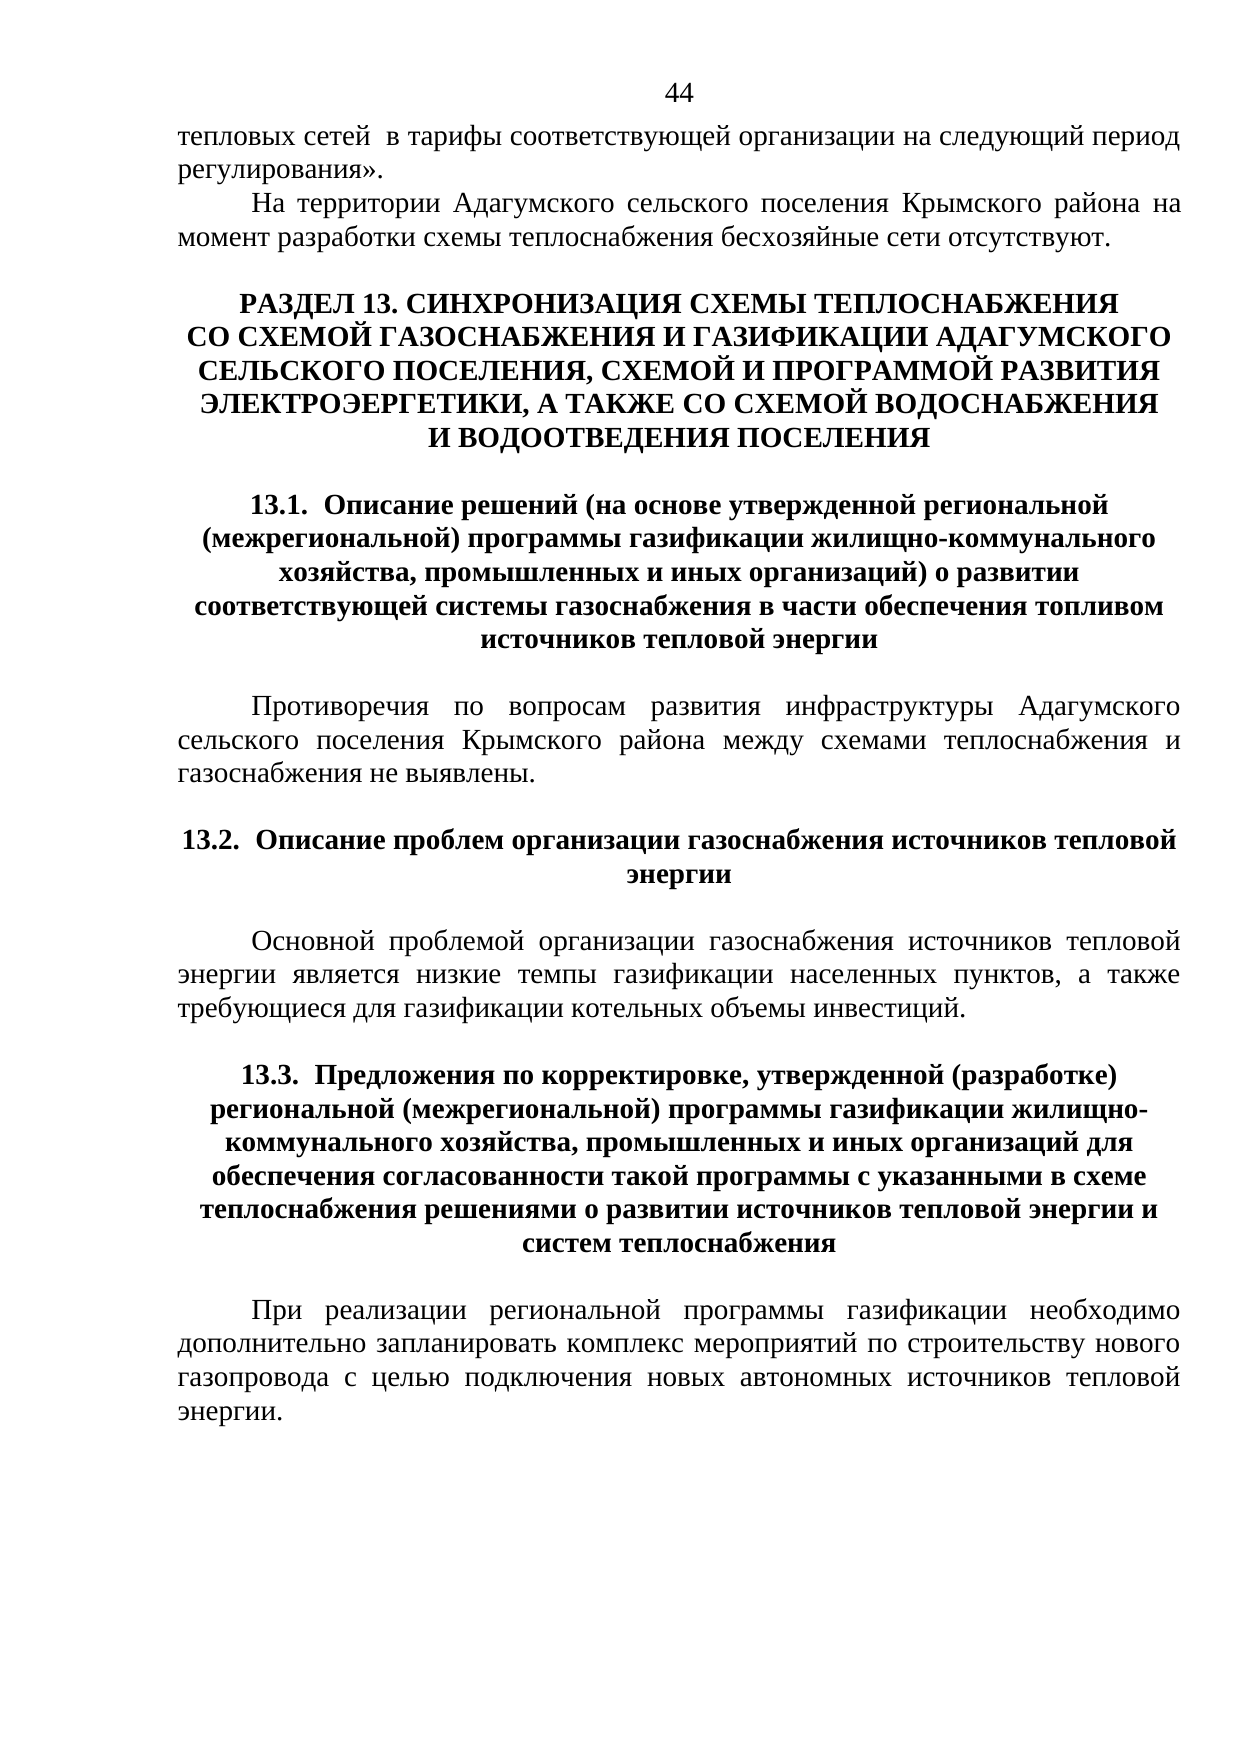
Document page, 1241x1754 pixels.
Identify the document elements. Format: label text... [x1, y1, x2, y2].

text 13.2. Описание проблем организации газоснабжения источников тепловой энергии [177, 822, 1181, 889]
text СО СХЕМОЙ ГАЗОСНАБЖЕНИЯ И ГАЗИФИКАЦИИ АДАГУМСКОГО СЕЛЬСКОГО ПОСЕЛЕНИЯ, СХЕМОЙ И ПРОГРАММОЙ РАЗВИТИЯ ЭЛЕКТРОЭЕРГЕТИКИ, А ТАКЖЕ СО СХЕМОЙ ВОДОСНАБЖЕНИЯ [177, 319, 1181, 420]
text Противоречия по вопросам развития инфраструктуры Адагумского сельского поселения Крымского района между схемами теплоснабжения и газоснабжения не выявлены. [177, 688, 1181, 789]
text На территории Адагумского сельского поселения Крымского района на момент разработки схемы теплоснабжения бесхозяйные сети отсутствуют. [177, 185, 1181, 252]
text Основной проблемой организации газоснабжения источников тепловой энергии является низкие темпы газификации населенных пунктов, а также требующиеся для газификации котельных объемы инвестиций. [177, 923, 1181, 1024]
text 13.3. Предложения по корректировке, утвержденной (разработке) региональной (межрегиональной) программы газификации жилищно-коммунального хозяйства, промышленных и иных организаций для обеспечения согласованности такой программы с указанными в схеме теплоснабжения решениями о развитии источников тепловой энергии и систем теплоснабжения [177, 1057, 1181, 1258]
text И ВОДООТВЕДЕНИЯ ПОСЕЛЕНИЯ [177, 420, 1181, 453]
text 13.1. Описание решений (на основе утвержденной региональной (межрегиональной) программы газификации жилищно-коммунального хозяйства, промышленных и иных организаций) о развитии соответствующей системы газоснабжения в части обеспечения топливом источников тепловой энергии [177, 487, 1181, 655]
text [177, 118, 1181, 185]
text РАЗДЕЛ 13. СИНХРОНИЗАЦИЯ СХЕМЫ ТЕПЛОСНАБЖЕНИЯ [177, 286, 1181, 319]
text При реализации региональной программы газификации необходимо дополнительно запланировать комплекс мероприятий по строительству нового газопровода с целью подключения новых автономных источников тепловой энергии. [177, 1292, 1181, 1426]
